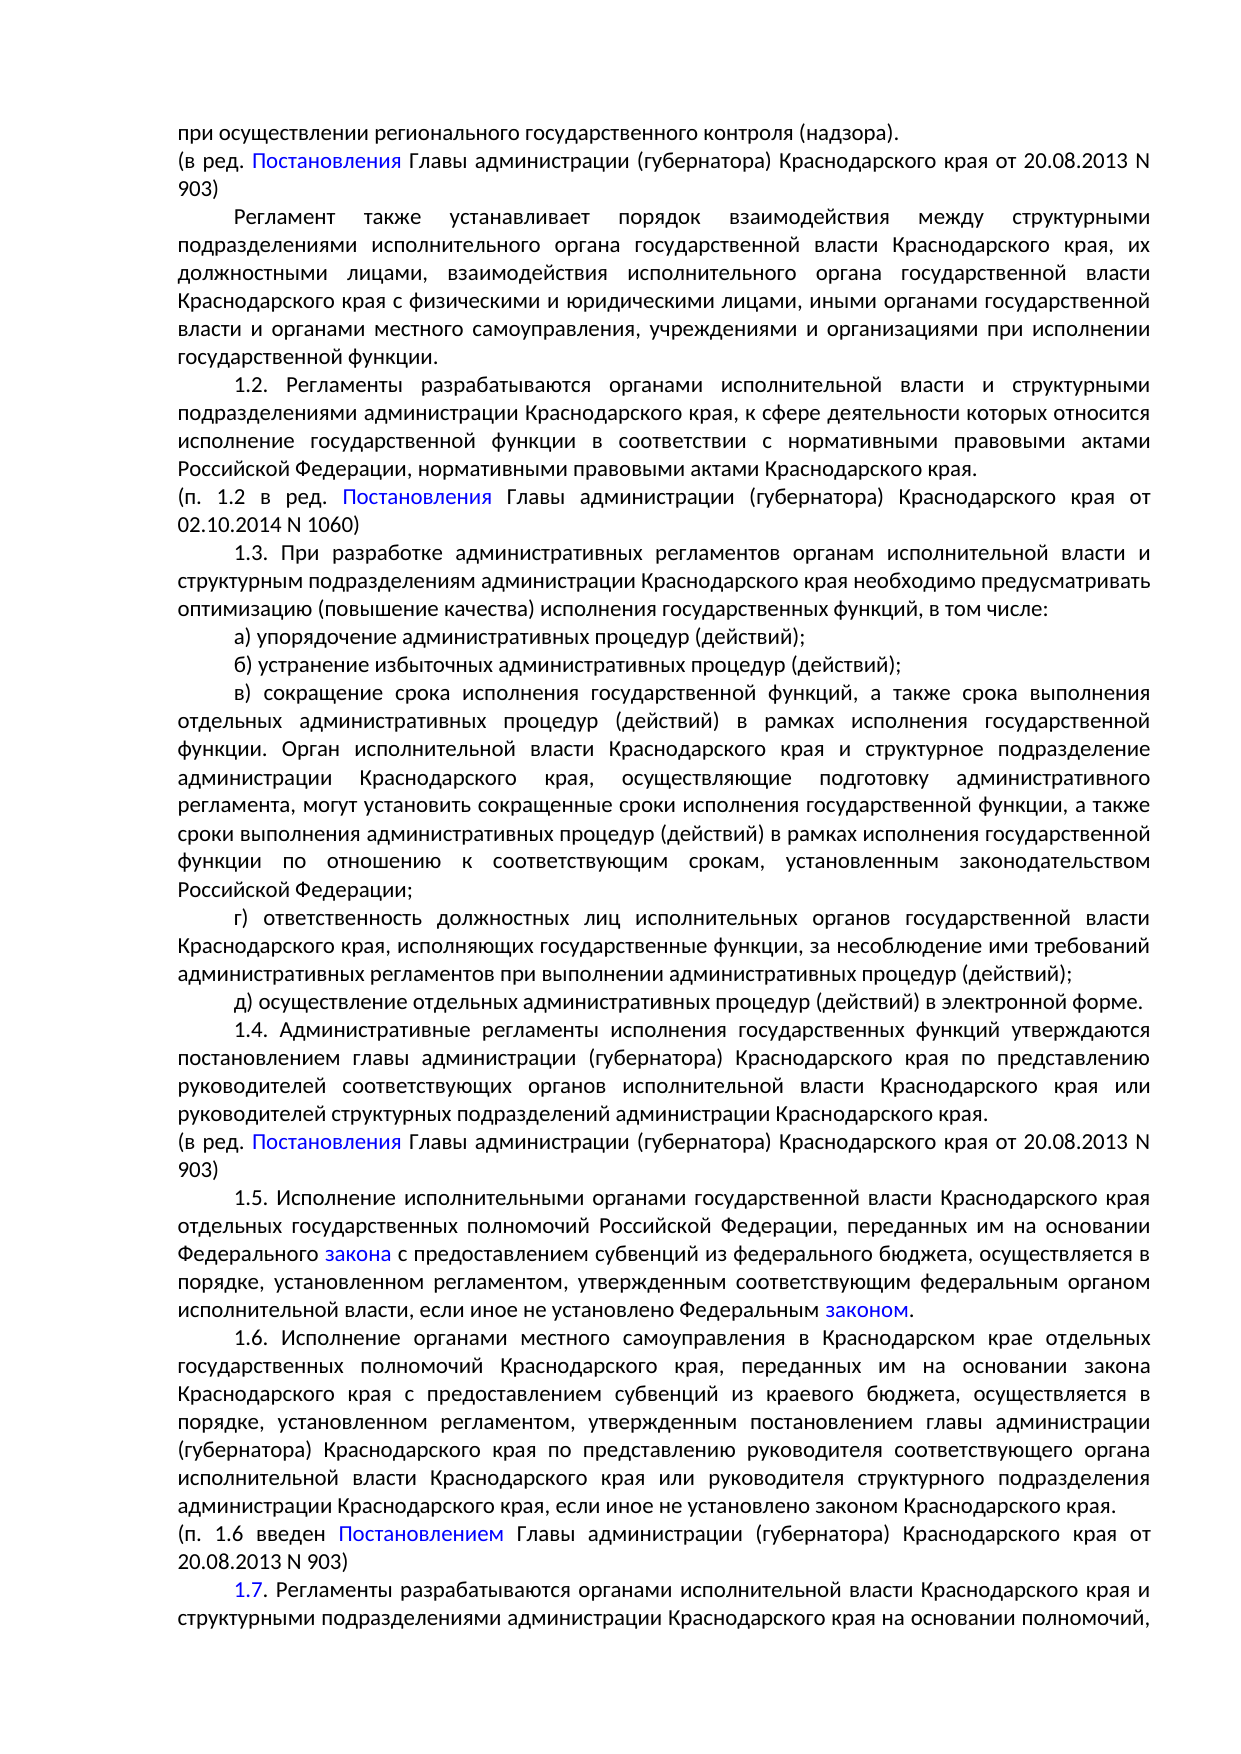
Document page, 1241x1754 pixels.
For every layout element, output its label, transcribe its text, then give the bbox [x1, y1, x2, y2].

text 1.4. Административные регламенты исполнения государственных функций утверждаются постановлением главы администрации (губернатора) Краснодарского края по представлению руководителей соответствующих органов исполнительной власти Краснодарского края или руководителей структурных подразделений администрации Краснодарского края. [177, 1015, 1152, 1127]
text (п. 1.2 в ред. Постановления Главы администрации (губернатора) Краснодарского края от 02.10.2014 N 1060) [177, 482, 1152, 538]
text Регламент также устанавливает порядок взаимодействия между структурными подразделениями исполнительного органа государственной власти Краснодарского края, их должностными лицами, взаимодействия исполнительного органа государственной власти Краснодарского края с физическими и юридическими лицами, иными органами государственной власти и органами местного самоуправления, учреждениями и организациями при исполнении государственной функции. [177, 202, 1152, 370]
text б) устранение избыточных административных процедур (действий); [177, 651, 1152, 678]
text 1.3. При разработке административных регламентов органам исполнительной власти и структурным подразделениям администрации Краснодарского края необходимо предусматривать оптимизацию (повышение качества) исполнения государственных функций, в том числе: [177, 538, 1152, 622]
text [177, 118, 1152, 146]
text 1.5. Исполнение исполнительными органами государственной власти Краснодарского края отдельных государственных полномочий Российской Федерации, переданных им на основании Федерального закона с предоставлением субвенций из федерального бюджета, осуществляется в порядке, установленном регламентом, утвержденным соответствующим федеральным органом исполнительной власти, если иное не установлено Федеральным законом. [177, 1183, 1152, 1323]
text в) сокращение срока исполнения государственной функций, а также срока выполнения отдельных административных процедур (действий) в рамках исполнения государственной функции. Орган исполнительной власти Краснодарского края и структурное подразделение администрации Краснодарского края, осуществляющие подготовку административного регламента, могут установить сокращенные сроки исполнения государственной функции, а также сроки выполнения административных процедур (действий) в рамках исполнения государственной функции по отношению к соответствующим срокам, установленным законодательством Российской Федерации; [177, 678, 1152, 903]
text д) осуществление отдельных административных процедур (действий) в электронной форме. [177, 987, 1152, 1015]
text 1.6. Исполнение органами местного самоуправления в Краснодарском крае отдельных государственных полномочий Краснодарского края, переданных им на основании закона Краснодарского края с предоставлением субвенций из краевого бюджета, осуществляется в порядке, установленном регламентом, утвержденным постановлением главы администрации (губернатора) Краснодарского края по представлению руководителя соответствующего органа исполнительной власти Краснодарского края или руководителя структурного подразделения администрации Краснодарского края, если иное не установлено законом Краснодарского края. [177, 1323, 1152, 1519]
text (п. 1.6 введен Постановлением Главы администрации (губернатора) Краснодарского края от 20.08.2013 N 903) [177, 1519, 1152, 1575]
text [177, 1575, 1152, 1631]
text 1.2. Регламенты разрабатываются органами исполнительной власти и структурными подразделениями администрации Краснодарского края, к сфере деятельности которых относится исполнение государственной функции в соответствии с нормативными правовыми актами Российской Федерации, нормативными правовыми актами Краснодарского края. [177, 370, 1152, 482]
text г) ответственность должностных лиц исполнительных органов государственной власти Краснодарского края, исполняющих государственные функции, за несоблюдение ими требований административных регламентов при выполнении административных процедур (действий); [177, 903, 1152, 987]
text а) упорядочение административных процедур (действий); [177, 622, 1152, 651]
text (в ред. Постановления Главы администрации (губернатора) Краснодарского края от 20.08.2013 N 903) [177, 1127, 1152, 1183]
text (в ред. Постановления Главы администрации (губернатора) Краснодарского края от 20.08.2013 N 903) [177, 146, 1152, 202]
